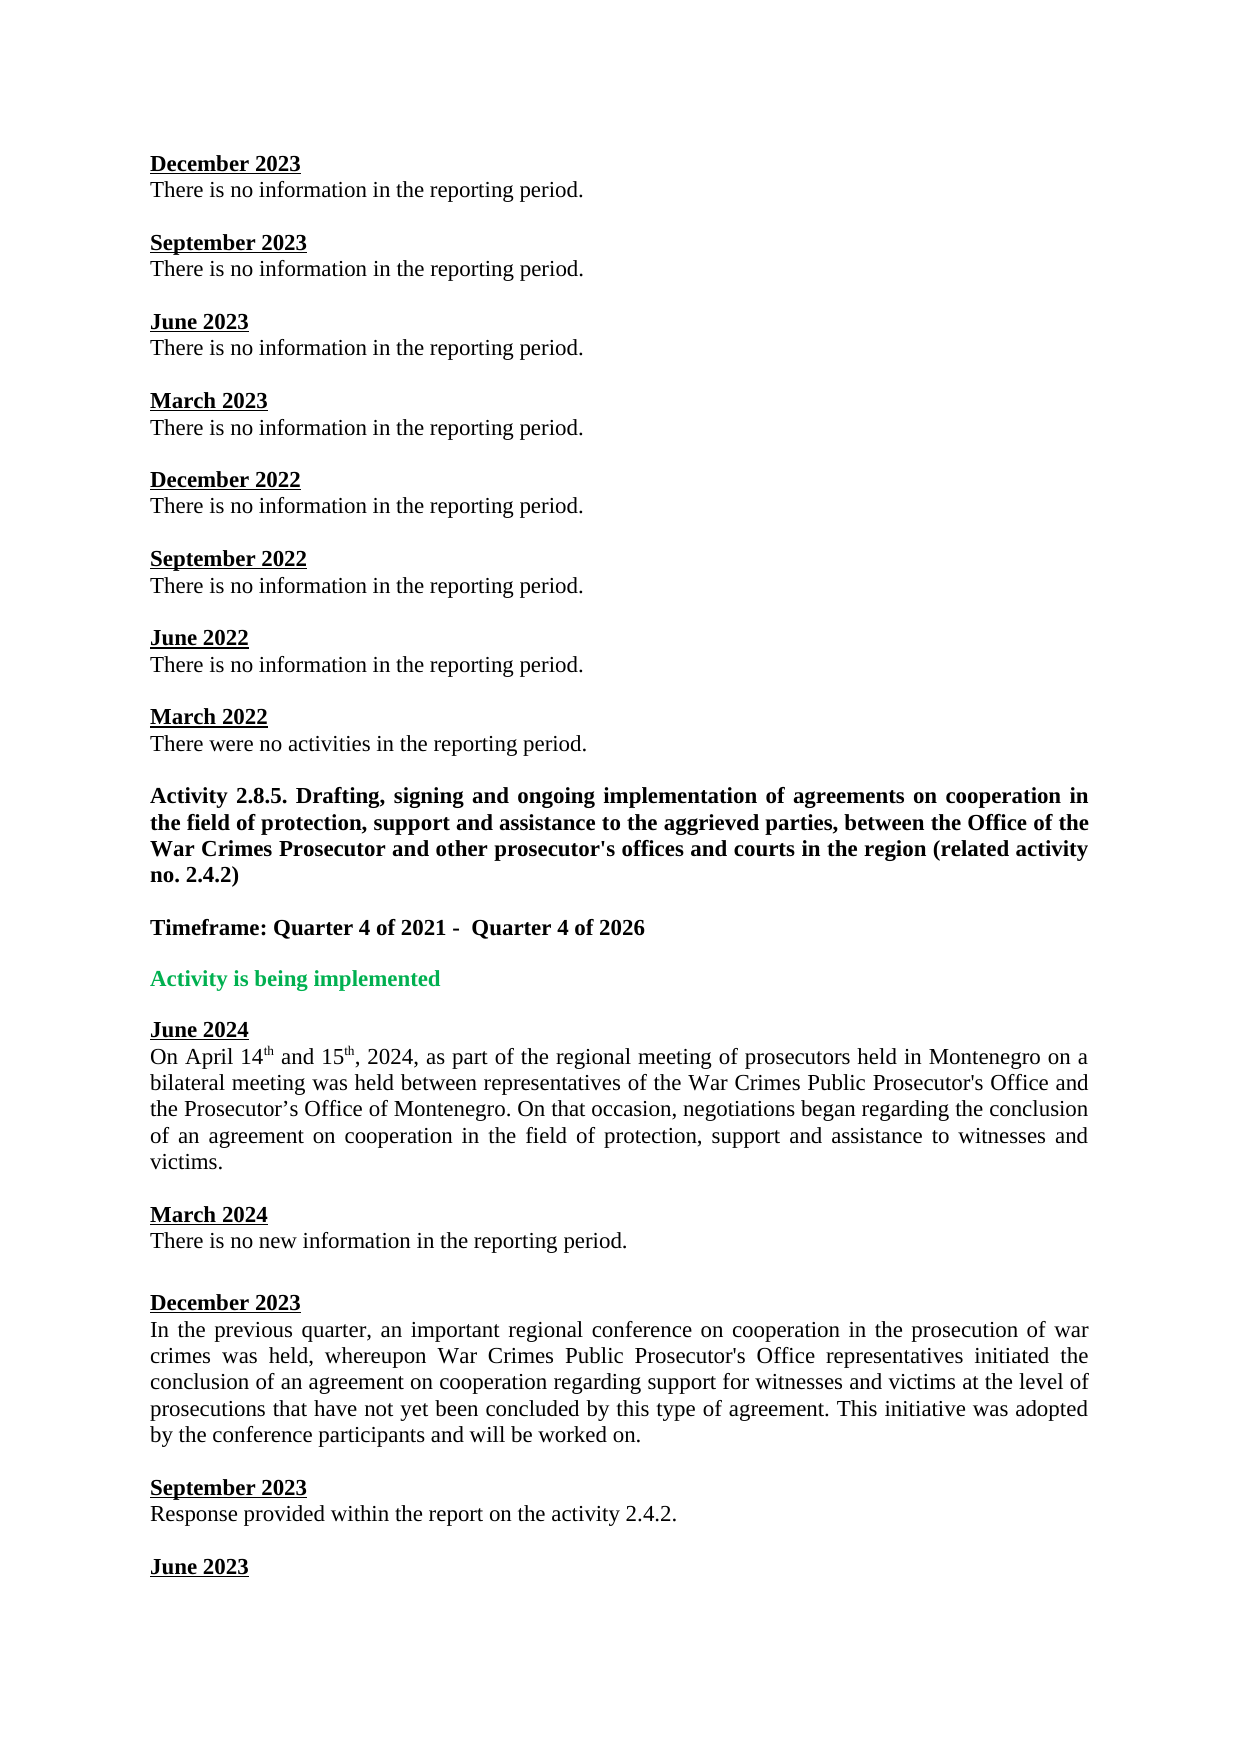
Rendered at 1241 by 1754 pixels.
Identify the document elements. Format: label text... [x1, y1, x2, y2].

subtitle Activity 2.8.5. Drafting, signing and ongoing implementation of agreements on cooperation in the field of protection, support and assistance to the aggrieved parties, between the Office of the War Crimes Prosecutor and other prosecutor's offices and courts in the region (related activity no. 2.4.2) [150, 782, 1090, 888]
text There is no information in the reporting period. [150, 413, 1090, 440]
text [150, 1500, 1090, 1526]
text March 2023 [150, 387, 1090, 413]
text Timeframe: Quarter 4 of 2021 - Quarter 4 of 2026 [150, 914, 1090, 941]
text June 2023 [150, 1553, 1090, 1579]
text There is no new information in the reporting period. [150, 1227, 1090, 1253]
text December 2022 [150, 466, 1090, 493]
text December 2023 [150, 1289, 1090, 1316]
text September 2022 [150, 545, 1090, 572]
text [150, 255, 1090, 282]
text September 2023 [150, 1474, 1090, 1500]
text March 2024 [150, 1201, 1090, 1227]
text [150, 176, 1090, 203]
text There is no information in the reporting period. [150, 572, 1090, 598]
text On April 14th and 15th, 2024, as part of the regional meeting of prosecutors held in Montenegro on a bilateral meeting was held between representatives of the War Crimes Public Prosecutor's Office and the Prosecutor’s Office of Montenegro. On that occasion, negotiations began regarding the conclusion of an agreement on cooperation in the field of protection, support and assistance to witnesses and victims. [150, 1043, 1090, 1174]
text In the previous quarter, an important regional conference on cooperation in the prosecution of war crimes was held, whereupon War Crimes Public Prosecutor's Office representatives initiated the conclusion of an agreement on cooperation regarding support for witnesses and victims at the level of prosecutions that have not yet been concluded by this type of agreement. This initiative was adopted by the conference participants and will be worked on. [150, 1316, 1090, 1447]
text There is no information in the reporting period. [150, 493, 1090, 519]
text June 2023 [150, 308, 1090, 334]
text There is no information in the reporting period. [150, 651, 1090, 677]
text Activity is being implemented [150, 965, 1090, 992]
text March 2022 [150, 703, 1090, 730]
text June 2024 [150, 1016, 1090, 1043]
text December 2023 [150, 150, 1090, 176]
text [150, 334, 1090, 361]
text September 2023 [150, 229, 1090, 255]
text There were no activities in the reporting period. [150, 730, 1090, 756]
text June 2022 [150, 624, 1090, 651]
